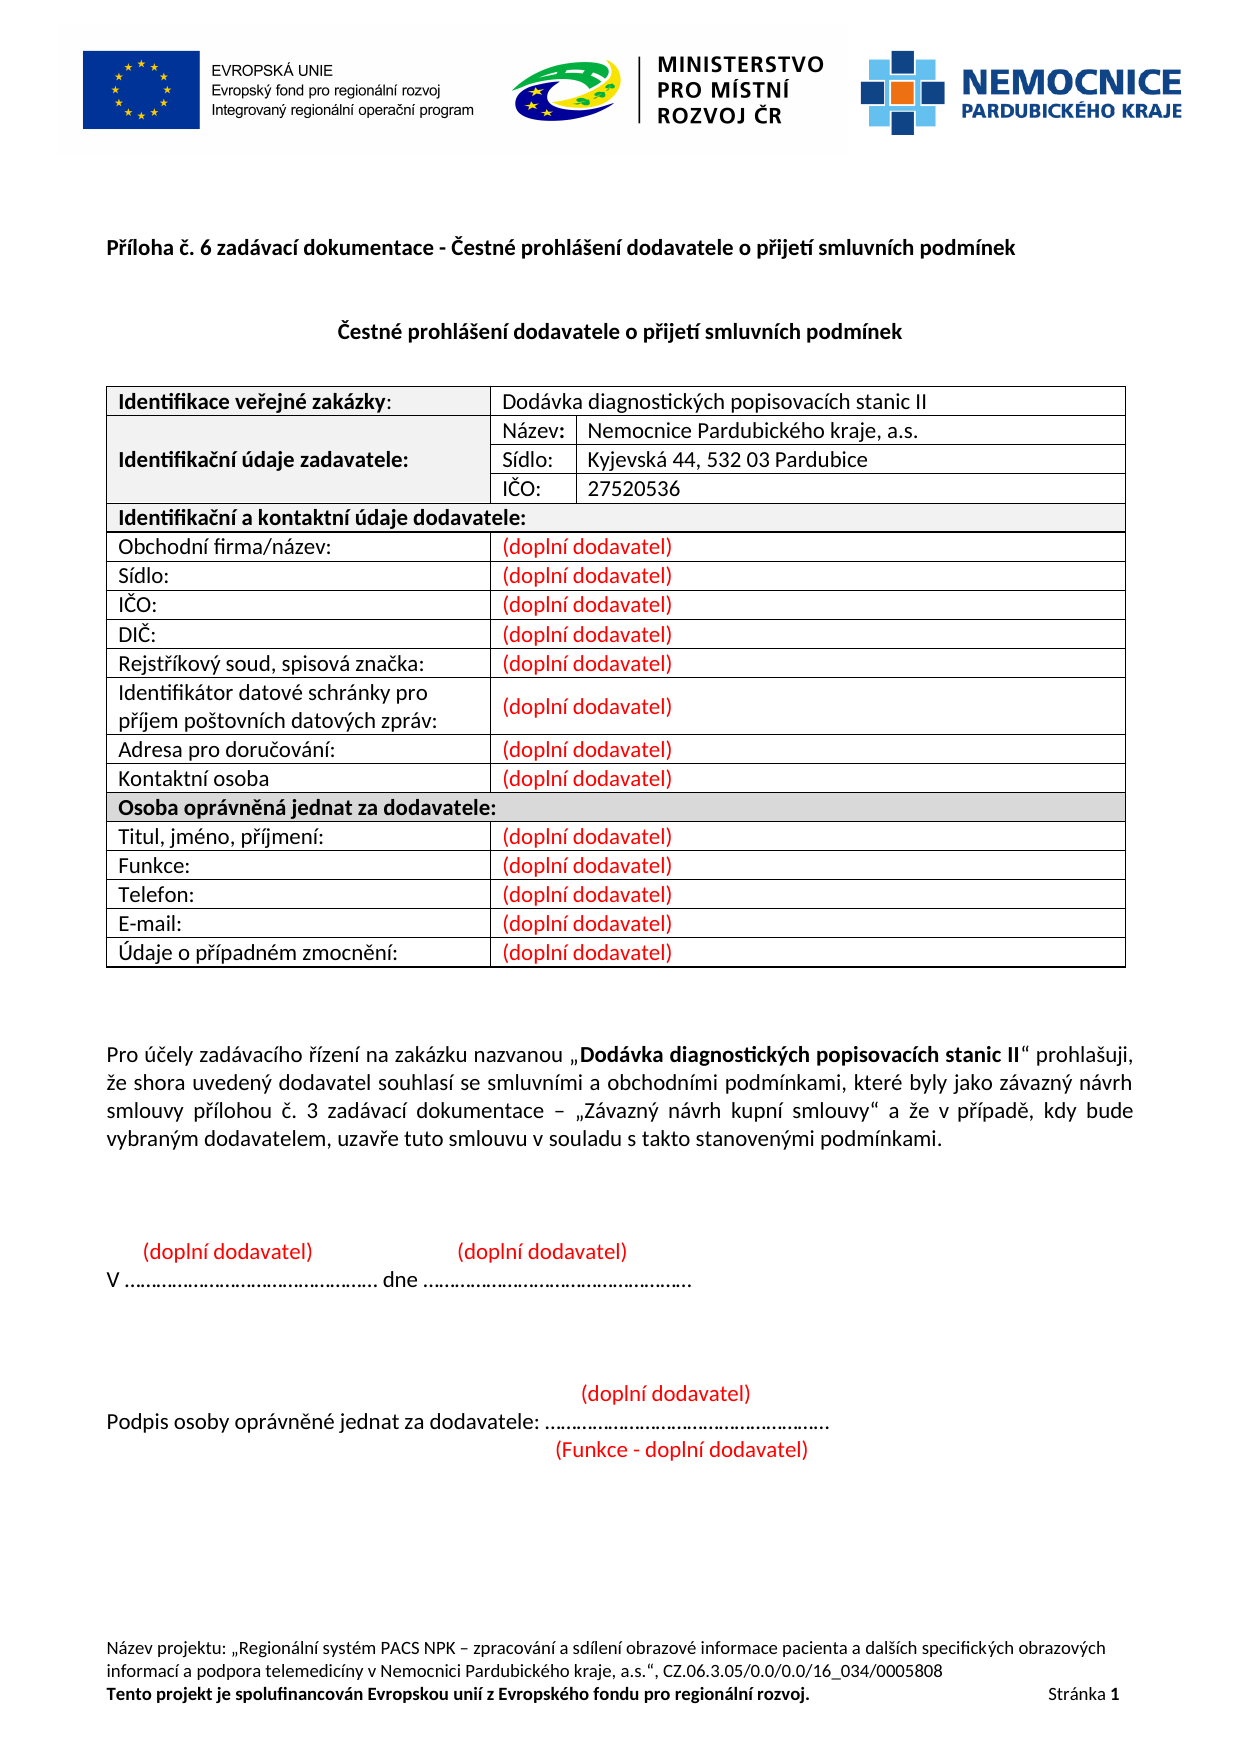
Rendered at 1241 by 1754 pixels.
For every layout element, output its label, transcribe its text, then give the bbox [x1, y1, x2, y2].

text V ………………………………………… dne …………………………………………… [106, 1265, 1134, 1293]
text (Funkce - doplní dodavatel) [549, 1435, 1134, 1463]
table_cell IČO: [491, 474, 576, 502]
table_cell (doplní dodavatel) [491, 938, 1125, 966]
table_cell Kyjevská 44, 532 03 Pardubice [577, 445, 1125, 473]
text Čestné prohlášení dodavatele o přijetí smluvních podmínek [106, 317, 1134, 345]
table_cell Kontaktní osoba [107, 764, 490, 792]
table_cell Telefon: [107, 880, 490, 908]
table_cell (doplní dodavatel) [491, 533, 1125, 561]
table_cell Sídlo: [107, 562, 490, 589]
table_header Identifikace veřejné zakázky: [107, 387, 490, 415]
table_cell (doplní dodavatel) [491, 678, 1125, 734]
table_cell (doplní dodavatel) [491, 735, 1125, 763]
table_cell Titul, jméno, příjmení: [107, 822, 490, 850]
table_cell Identifikační údaje zadavatele: [107, 416, 490, 502]
table_cell Identifikační a kontaktní údaje dodavatele: [107, 504, 1125, 531]
table_cell (doplní dodavatel) [491, 822, 1125, 850]
table_header Dodávka diagnostických popisovacích stanic II [491, 387, 1125, 415]
table_cell IČO: [107, 591, 490, 619]
table_cell DIČ: [107, 620, 490, 648]
picture [859, 49, 1182, 136]
text Pro účely zadávacího řízení na zakázku nazvanou „Dodávka diagnostických popisovacích stanic II“ prohlašuji, že shora uvedený dodavatel souhlasí se smluvními a obchodními podmínkami, které byly jako závazný návrh smlouvy přílohou č. 3 zadávací dokumentace – „Závazný návrh kupní smlouvy“ a že v případě, kdy bude vybraným dodavatelem, uzavře tuto smlouvu v souladu s takto stanovenými podmínkami. [106, 1040, 1134, 1152]
table_cell (doplní dodavatel) [491, 649, 1125, 677]
table_cell (doplní dodavatel) [491, 909, 1125, 937]
text (doplní dodavatel) (doplní dodavatel) [106, 1237, 1134, 1265]
table_cell Sídlo: [491, 445, 576, 473]
table_cell Osoba oprávněná jednat za dodavatele: [107, 793, 1125, 821]
table_cell (doplní dodavatel) [491, 591, 1125, 619]
table_cell (doplní dodavatel) [491, 620, 1125, 648]
table_cell Obchodní firma/název: [107, 533, 490, 561]
table_cell (doplní dodavatel) [491, 851, 1125, 879]
text Příloha č. 6 zadávací dokumentace - Čestné prohlášení dodavatele o přijetí smluvních podmínek [106, 233, 1134, 261]
table_cell Název: [491, 416, 576, 444]
table_cell Nemocnice Pardubického kraje, a.s. [577, 416, 1125, 444]
table_cell (doplní dodavatel) [491, 764, 1125, 792]
table_cell Identifikátor datové schránky pro příjem poštovních datových zpráv: [107, 678, 490, 734]
table_cell 27520536 [577, 474, 1125, 502]
table_cell (doplní dodavatel) [491, 880, 1125, 908]
table_cell E-mail: [107, 909, 490, 937]
table_cell Funkce: [107, 851, 490, 879]
text (doplní dodavatel) [549, 1379, 1134, 1407]
table_cell (doplní dodavatel) [491, 562, 1125, 589]
table_cell Rejstříkový soud, spisová značka: [107, 649, 490, 677]
picture [57, 24, 849, 155]
text Podpis osoby oprávněné jednat za dodavatele: ……………………………………………… [106, 1407, 1134, 1435]
table_cell Údaje o případném zmocnění: [107, 938, 490, 966]
table_cell Adresa pro doručování: [107, 735, 490, 763]
